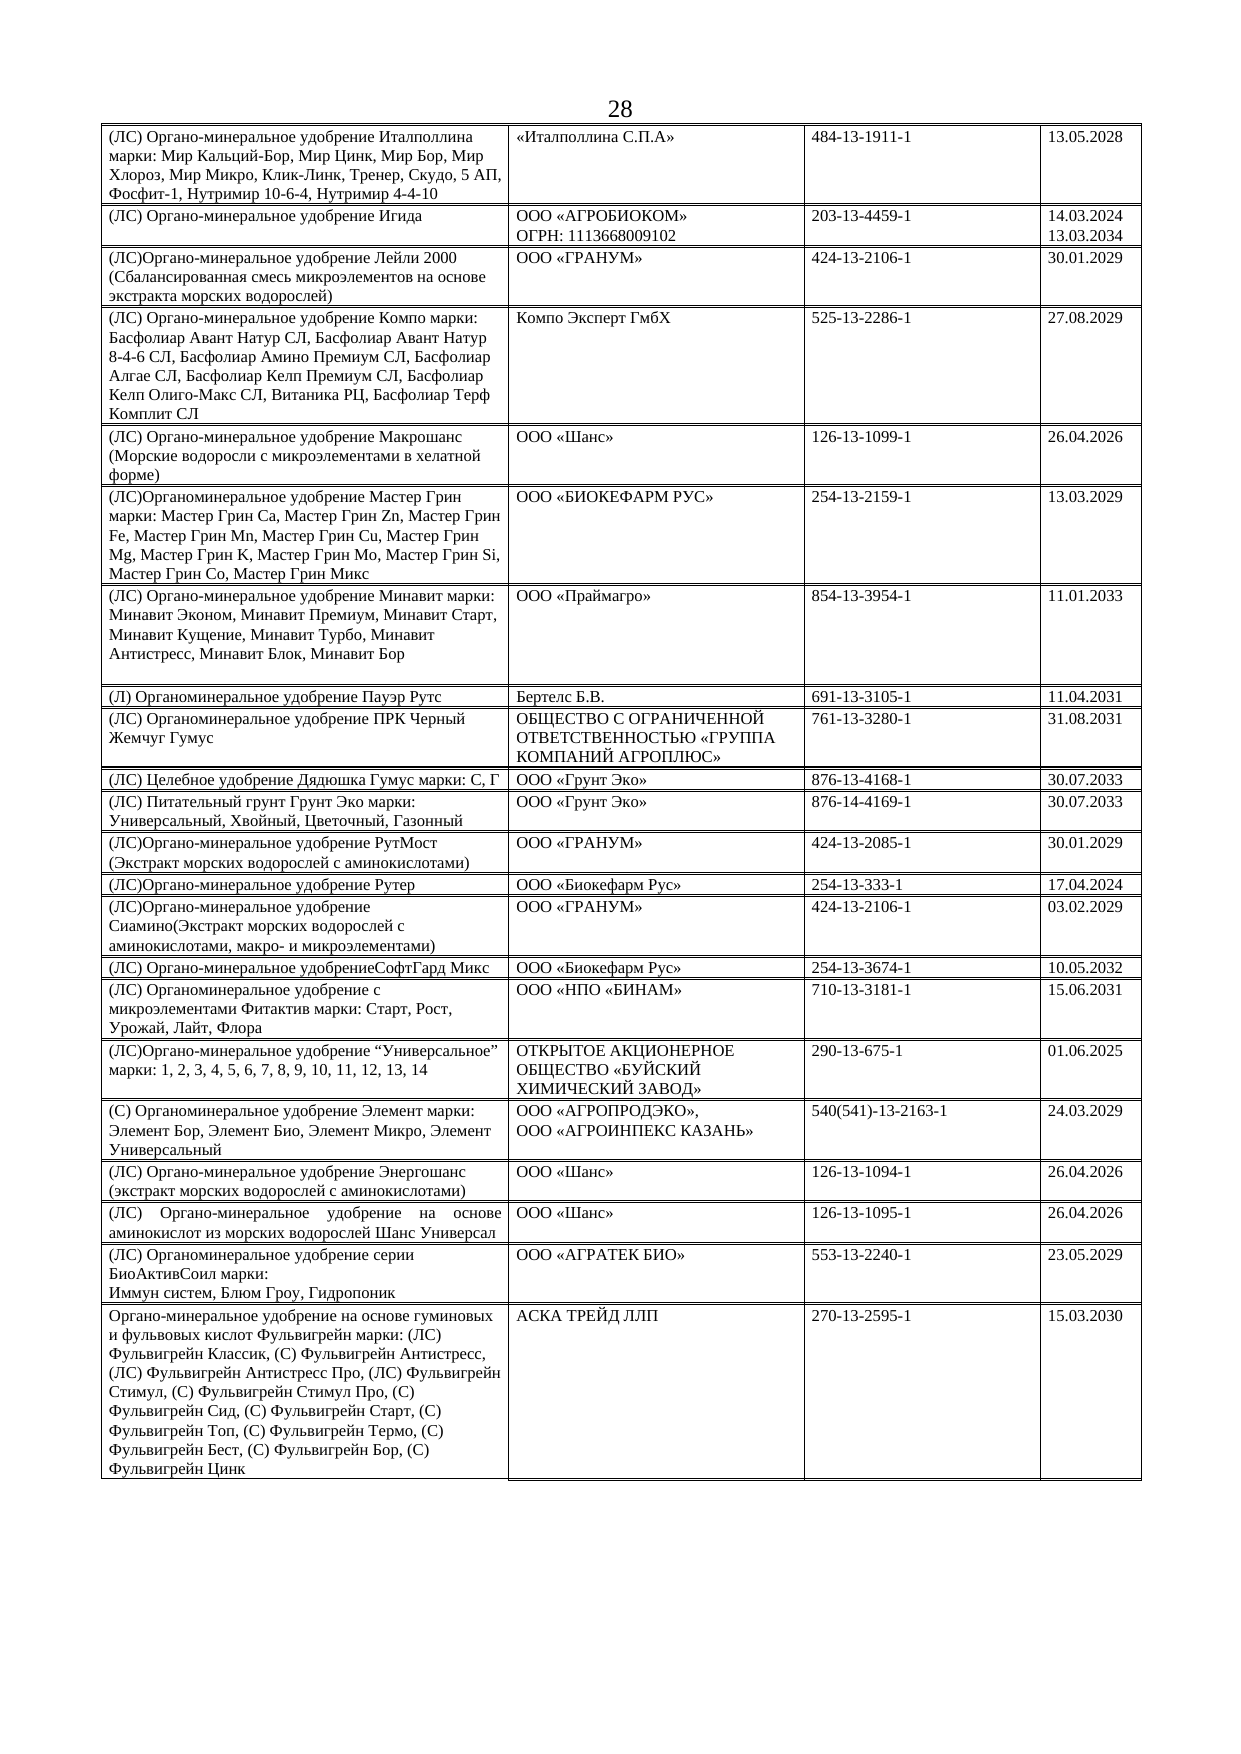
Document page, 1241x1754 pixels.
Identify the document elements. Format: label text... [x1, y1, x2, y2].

table_cell (ЛС)Органо-минеральное удобрение Сиамино(Экстракт морских водорослей с аминокислотами, макро- и микроэлементами) [102, 897, 508, 954]
table_cell (ЛС) Целебное удобрение Дядюшка Гумус марки: С, Г [102, 770, 508, 789]
table_cell (ЛС) Органо-минеральное удобрениеСофтГард Микс [102, 958, 508, 977]
table_cell ООО «ГРАНУМ» [509, 833, 804, 872]
table_cell Компо Эксперт ГмбХ [509, 308, 804, 423]
table_cell (ЛС) Органоминеральное удобрение серии БиоАктивСоил марки: Иммун систем, Блюм Гроу, Гидропоник [102, 1245, 508, 1302]
table_cell 126-13-1094-1 [805, 1162, 1040, 1200]
table_cell 540(541)-13-2163-1 [805, 1101, 1040, 1159]
table_cell 30.07.2033 [1041, 770, 1141, 789]
table_cell 15.03.2030 [1041, 1305, 1141, 1478]
table_cell 27.08.2029 [1041, 308, 1141, 423]
table_cell 03.02.2029 [1041, 897, 1141, 954]
table_cell 26.04.2026 [1041, 1203, 1141, 1242]
table_cell ООО «ГРАНУМ» [509, 897, 804, 954]
table_cell 484-13-1911-1 [805, 126, 1040, 203]
table_cell (ЛС) Органо-минеральное удобрение Италполлина марки: Мир Кальций-Бор, Мир Цинк, Мир Бор, Мир Хлороз, Мир Микро, Клик-Линк, Тренер, Скудо, 5 АП, Фосфит-1, Нутримир 10-6-4, Нутримир 4-4-10 [102, 126, 508, 203]
table_cell ОБЩЕСТВО С ОГРАНИЧЕННОЙ ОТВЕТСТВЕННОСТЬЮ «ГРУППА КОМПАНИЙ АГРОПЛЮС» [509, 709, 804, 766]
table_cell (С) Органоминеральное удобрение Элемент марки: Элемент Бор, Элемент Био, Элемент Микро, Элемент Универсальный [102, 1101, 508, 1159]
table_cell (Л) Органоминеральное удобрение Пауэр Рутс [102, 687, 508, 706]
table_cell 15.06.2031 [1041, 980, 1141, 1037]
table_cell 424-13-2106-1 [805, 248, 1040, 305]
table_cell 761-13-3280-1 [805, 709, 1040, 766]
table_cell 23.05.2029 [1041, 1245, 1141, 1302]
table_cell 126-13-1095-1 [805, 1203, 1040, 1242]
table_cell 13.05.2028 [1041, 126, 1141, 203]
table_cell 710-13-3181-1 [805, 980, 1040, 1037]
table_cell (ЛС) Органоминеральное удобрение с микроэлементами Фитактив марки: Старт, Рост, Урожай, Лайт, Флора [102, 980, 508, 1037]
table_cell 11.04.2031 [1041, 687, 1141, 706]
table_cell 254-13-3674-1 [805, 958, 1040, 977]
table_cell (ЛС) Органо-минеральное удобрение Компо марки: Басфолиар Авант Натур СЛ, Басфолиар Авант Натур 8-4-6 СЛ, Басфолиар Амино Премиум СЛ, Басфолиар Алгае СЛ, Басфолиар Келп Премиум СЛ, Басфолиар Келп Олиго-Макс СЛ, Витаника РЦ, Басфолиар Терф Комплит СЛ [102, 308, 508, 423]
table_cell ООО «АГРОПРОДЭКО», ООО «АГРОИНПЕКС КАЗАНЬ» [509, 1101, 804, 1159]
table_cell 13.03.2029 [1041, 487, 1141, 583]
table_cell (ЛС)Органо-минеральное удобрение РутМост (Экстракт морских водорослей с аминокислотами) [102, 833, 508, 872]
table_cell ООО «АГРОБИОКОМ» ОГРН: 1113668009102 [509, 206, 804, 244]
table_cell 14.03.2024 13.03.2034 [1041, 206, 1141, 244]
table_cell 424-13-2085-1 [805, 833, 1040, 872]
table_cell 30.07.2033 [1041, 792, 1141, 830]
table_cell (ЛС) Органо-минеральное удобрение Игида [102, 206, 508, 244]
table_cell «Италполлина С.П.А» [509, 126, 804, 203]
table_cell ООО «Биокефарм Рус» [509, 958, 804, 977]
table_cell 10.05.2032 [1041, 958, 1141, 977]
table_cell 876-13-4168-1 [805, 770, 1040, 789]
table_cell ООО «Шанс» [509, 1203, 804, 1242]
table_cell (ЛС)Органоминеральное удобрение Мастер Грин марки: Мастер Грин Са, Мастер Грин Zn, Мастер Грин Fe, Мастер Грин Mn, Мастер Грин Cu, Мастер Грин Mg, Мастер Грин K, Мастер Грин Mo, Мастер Грин Si, Мастер Грин Co, Мастер Грин Микс [102, 487, 508, 583]
table_cell 31.08.2031 [1041, 709, 1141, 766]
table_cell (ЛС) Органо-минеральное удобрение Макрошанс (Морские водоросли с микроэлементами в хелатной форме) [102, 426, 508, 484]
table_cell 254-13-333-1 [805, 875, 1040, 894]
table_cell 126-13-1099-1 [805, 426, 1040, 484]
table_cell (ЛС) Органо-минеральное удобрение Энергошанс (экстракт морских водорослей с аминокислотами) [102, 1162, 508, 1200]
table_cell 254-13-2159-1 [805, 487, 1040, 583]
table_cell ООО «Грунт Эко» [509, 792, 804, 830]
table_cell 30.01.2029 [1041, 248, 1141, 305]
table_cell (ЛС) Органо-минеральное удобрение на основе аминокислот из морских водорослей Шанс Универсал [102, 1203, 508, 1242]
table_cell 17.04.2024 [1041, 875, 1141, 894]
table_cell ООО «Праймагро» [509, 586, 804, 683]
table_cell 30.01.2029 [1041, 833, 1141, 872]
table_cell 290-13-675-1 [805, 1041, 1040, 1098]
table_cell 876-14-4169-1 [805, 792, 1040, 830]
table_cell Органо-минеральное удобрение на основе гуминовых и фульвовых кислот Фульвигрейн марки: (ЛС) Фульвигрейн Классик, (С) Фульвигрейн Антистресс, (ЛС) Фульвигрейн Антистресс Про, (ЛС) Фульвигрейн Стимул, (С) Фульвигрейн Стимул Про, (С) Фульвигрейн Сид, (С) Фульвигрейн Старт, (С) Фульвигрейн Топ, (С) Фульвигрейн Термо, (С) Фульвигрейн Бест, (С) Фульвигрейн Бор, (С) Фульвигрейн Цинк [102, 1305, 508, 1478]
table_cell ООО «АГРАТЕК БИО» [509, 1245, 804, 1302]
table_cell 553-13-2240-1 [805, 1245, 1040, 1302]
table_cell (ЛС) Органоминеральное удобрение ПРК Черный Жемчуг Гумус [102, 709, 508, 766]
table_cell Бертелс Б.В. [509, 687, 804, 706]
table_cell ООО «Шанс» [509, 1162, 804, 1200]
table_cell 854-13-3954-1 [805, 586, 1040, 683]
table_cell 270-13-2595-1 [805, 1305, 1040, 1478]
table_cell 24.03.2029 [1041, 1101, 1141, 1159]
table_cell ООО «Грунт Эко» [509, 770, 804, 789]
table_cell ОТКРЫТОЕ АКЦИОНЕРНОЕ ОБЩЕСТВО «БУЙСКИЙ ХИМИЧЕСКИЙ ЗАВОД» [509, 1041, 804, 1098]
table_cell 691-13-3105-1 [805, 687, 1040, 706]
table_cell (ЛС) Органо-минеральное удобрение Минавит марки: Минавит Эконом, Минавит Премиум, Минавит Старт, Минавит Кущение, Минавит Турбо, Минавит Антистресс, Минавит Блок, Минавит Бор [102, 586, 508, 683]
table_cell 26.04.2026 [1041, 1162, 1141, 1200]
table_cell ООО «НПО «БИНАМ» [509, 980, 804, 1037]
table_cell 424-13-2106-1 [805, 897, 1040, 954]
table_cell ООО «Шанс» [509, 426, 804, 484]
table_cell (ЛС)Органо-минеральное удобрение “Универсальное” марки: 1, 2, 3, 4, 5, 6, 7, 8, 9, 10, 11, 12, 13, 14 [102, 1041, 508, 1098]
table_cell 01.06.2025 [1041, 1041, 1141, 1098]
table_cell 525-13-2286-1 [805, 308, 1040, 423]
table_cell 11.01.2033 [1041, 586, 1141, 683]
table_cell 203-13-4459-1 [805, 206, 1040, 244]
table_cell ООО «БИОКЕФАРМ РУС» [509, 487, 804, 583]
table_cell (ЛС)Органо-минеральное удобрение Лейли 2000 (Сбалансированная смесь микроэлементов на основе экстракта морских водорослей) [102, 248, 508, 305]
table_cell (ЛС) Питательный грунт Грунт Эко марки: Универсальный, Хвойный, Цветочный, Газонный [102, 792, 508, 830]
table_cell (ЛС)Органо-минеральное удобрение Рутер [102, 875, 508, 894]
table_cell ООО «ГРАНУМ» [509, 248, 804, 305]
table_cell ООО «Биокефарм Рус» [509, 875, 804, 894]
table_cell 26.04.2026 [1041, 426, 1141, 484]
table_cell АСКА ТРЕЙД ЛЛП [509, 1305, 804, 1478]
